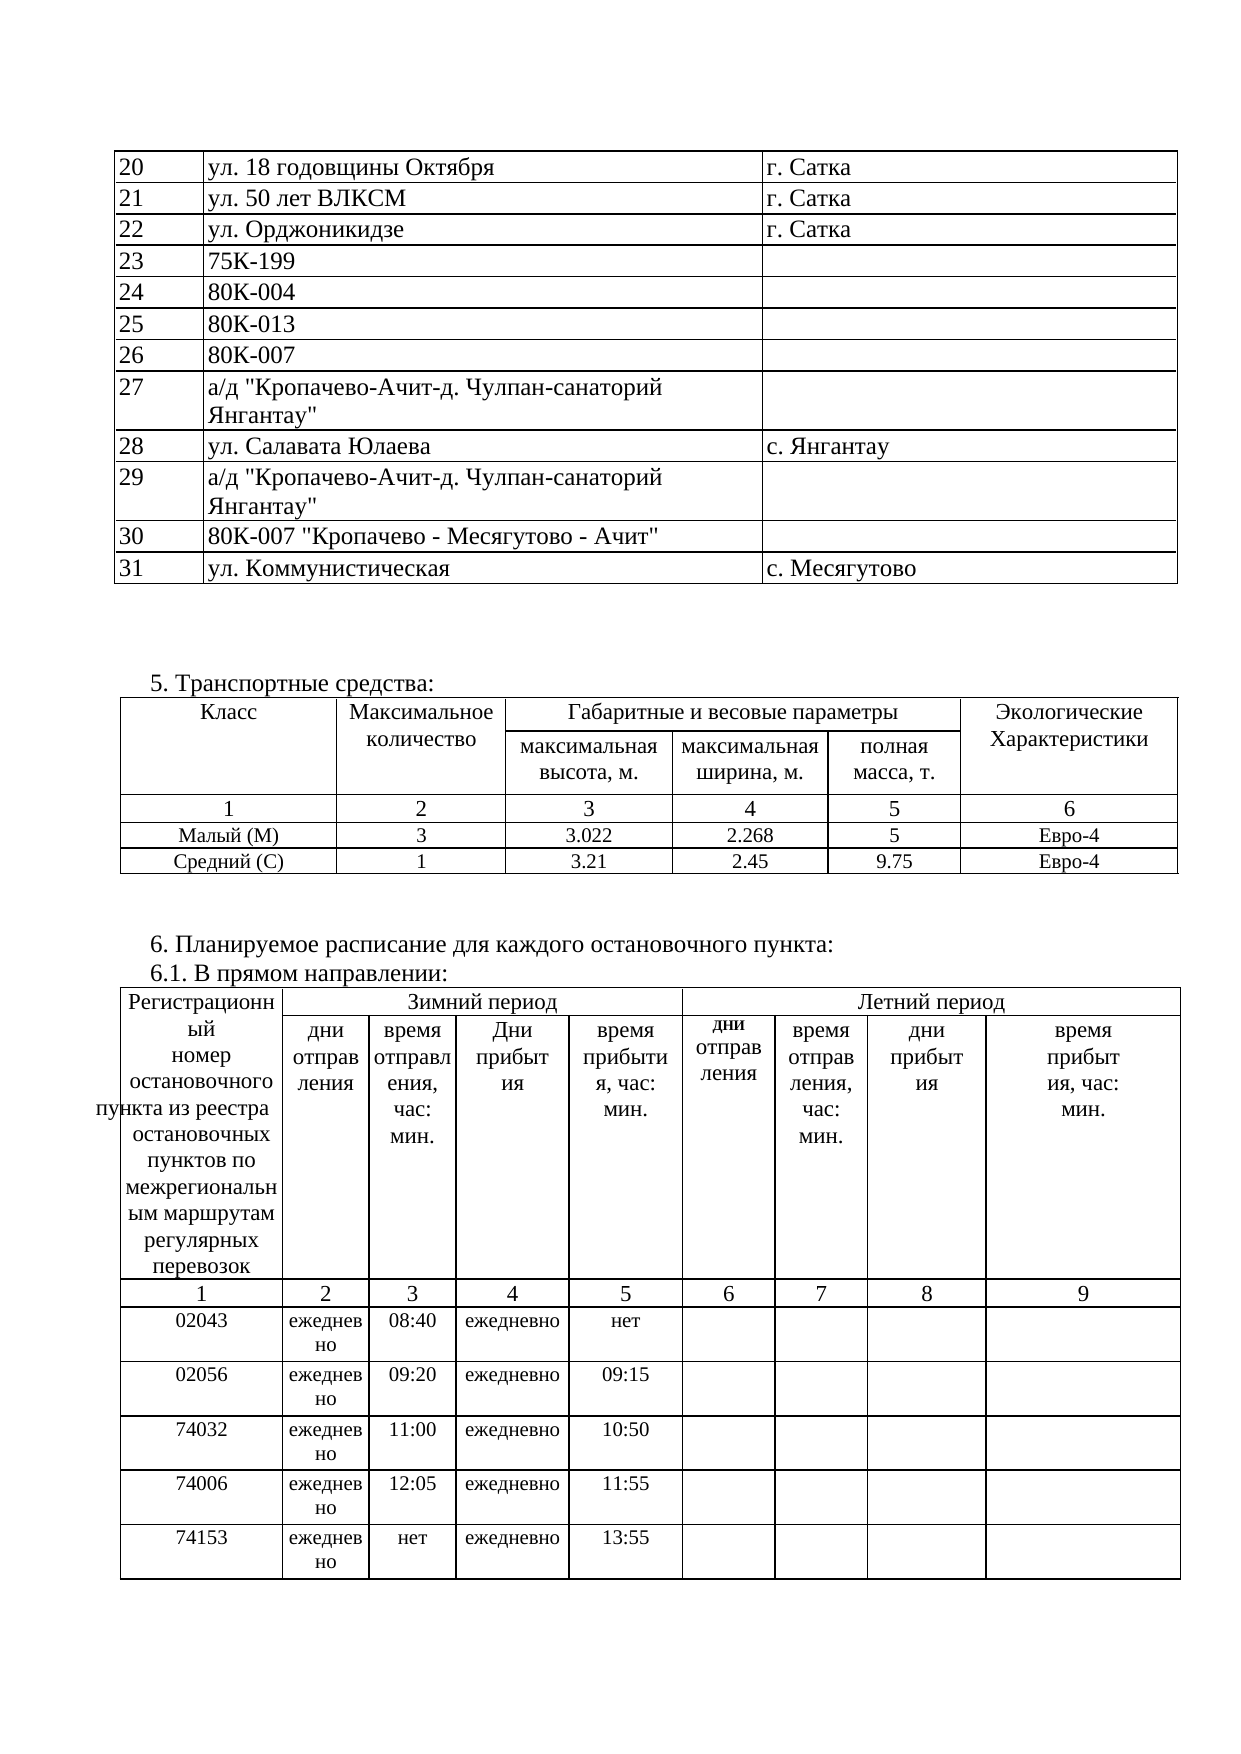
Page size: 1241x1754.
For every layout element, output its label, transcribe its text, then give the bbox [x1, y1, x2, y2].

table_cell а/д "Кропачево-Ачит-д. Чулпан-санаторий Янгантау" [204, 372, 762, 429]
table_cell ежедневно [457, 1525, 568, 1578]
table_cell нет [570, 1308, 682, 1361]
table_cell 74032 [121, 1417, 282, 1469]
table_cell 75К-199 [204, 246, 762, 276]
table_cell [763, 370, 1177, 429]
table_cell 20 [115, 152, 203, 181]
table_cell ул. Салавата Юлаева [204, 431, 762, 461]
table_cell 6 [961, 795, 1177, 821]
table_cell дни отправ ления [283, 1016, 368, 1278]
table_cell 08:40 [370, 1308, 455, 1361]
table_cell 5 [570, 1280, 682, 1306]
table_cell [776, 1471, 867, 1524]
table_cell [868, 1417, 985, 1469]
table_cell Евро-4 [961, 823, 1177, 847]
table_cell 02056 [121, 1362, 282, 1415]
table_cell полная масса, т. [829, 732, 960, 793]
table_cell 5 [829, 795, 960, 821]
table_cell 2.45 [673, 849, 827, 873]
table_cell с. Янгантау [763, 429, 1177, 461]
table_cell 21 [115, 183, 203, 213]
table_cell [683, 1417, 774, 1469]
table_header Экологические Характеристики [961, 698, 1177, 793]
table_cell ежедневно [283, 1417, 368, 1469]
table_cell ул. 50 лет ВЛКСМ [204, 183, 762, 213]
table_cell 9 [987, 1280, 1180, 1306]
table_cell 23 [115, 245, 203, 276]
table_cell 10:50 [570, 1417, 682, 1469]
table_header Регистрационный номер остановочного пункта из реестра остановочных пунктов по межрегиональным маршрутам регулярных перевозок [121, 988, 282, 1278]
table_cell 29 [115, 462, 203, 520]
table_cell ежедневно [457, 1362, 568, 1415]
table_cell 6 [683, 1280, 774, 1306]
table_cell 25 [115, 308, 203, 339]
table_cell с. Месягутово [763, 551, 1177, 583]
table_cell 31 [115, 552, 203, 583]
table_cell ежедневно [283, 1308, 368, 1361]
table_cell 27 [115, 371, 203, 429]
table_cell 7 [776, 1280, 867, 1306]
table_cell [776, 1525, 867, 1578]
table_cell время прибыт ия, час: мин. [987, 1016, 1180, 1278]
table_cell максимальная высота, м. [506, 732, 672, 793]
table_cell [776, 1362, 867, 1415]
table_header Зимний период [283, 988, 682, 1015]
table_cell [763, 520, 1177, 551]
table_cell Средний (С) [121, 849, 336, 873]
table_cell 80К-007 [204, 340, 762, 370]
table_cell [763, 276, 1177, 307]
table_header Класс [121, 698, 336, 793]
table_cell 1 [337, 849, 505, 873]
table_cell г. Сатка [763, 181, 1177, 213]
table_cell максимальная ширина, м. [673, 732, 827, 793]
table_cell [868, 1308, 985, 1361]
table_cell 80К-013 [204, 309, 762, 339]
table_cell [776, 1308, 867, 1361]
table_cell 3 [337, 823, 505, 847]
table_cell ежедневно [457, 1308, 568, 1361]
table_cell а/д "Кропачево-Ачит-д. Чулпан-санаторий Янгантау" [204, 462, 762, 520]
table_cell ул. 18 годовщины Октября [204, 152, 762, 181]
table_cell [987, 1525, 1180, 1578]
table_cell 4 [673, 795, 827, 821]
table_cell ежедневно [283, 1362, 368, 1415]
table_cell 26 [115, 340, 203, 370]
text 6.1. В прямом направлении: [150, 958, 1090, 987]
table_cell [987, 1308, 1180, 1361]
text 5. Транспортные средства: [150, 668, 1090, 697]
table_cell 5 [829, 823, 960, 847]
table_cell [987, 1471, 1180, 1524]
table_cell 22 [115, 214, 203, 244]
table_cell г. Сатка [763, 152, 1177, 181]
table_cell [868, 1362, 985, 1415]
table_cell [868, 1471, 985, 1524]
table_header Габаритные и весовые параметры [506, 698, 960, 730]
table_cell 2 [283, 1280, 368, 1306]
table_cell ул. Коммунистическая [204, 553, 762, 583]
table_cell Дни прибыт ия [457, 1016, 568, 1278]
table_cell время отправл ения, час: мин. [370, 1016, 455, 1278]
table_cell 80К-007 "Кропачево - Месягутово - Ачит" [204, 521, 762, 551]
table_cell ул. Орджоникидзе [204, 215, 762, 244]
table_cell [683, 1362, 774, 1415]
text 6. Планируемое расписание для каждого остановочного пункта: [150, 929, 1090, 958]
table_cell ежедневно [283, 1525, 368, 1578]
table_cell 3.022 [506, 823, 672, 847]
table_cell 13:55 [570, 1525, 682, 1578]
table_cell время прибыти я, час: мин. [570, 1016, 682, 1278]
table_cell 80К-004 [204, 277, 762, 307]
table_cell 74153 [121, 1525, 282, 1578]
table_cell 9.75 [829, 849, 960, 873]
table_cell ДНИ отправ ления [683, 1016, 774, 1278]
table_cell 09:20 [370, 1362, 455, 1415]
table_cell [868, 1525, 985, 1578]
table_cell 11:55 [570, 1471, 682, 1524]
table_cell 2.268 [673, 823, 827, 847]
table_cell [987, 1417, 1180, 1469]
table_cell ежедневно [457, 1471, 568, 1524]
table_cell 11:00 [370, 1417, 455, 1469]
table_cell 8 [868, 1280, 985, 1306]
table_cell г. Сатка [763, 213, 1177, 244]
table_cell 24 [115, 277, 203, 307]
table_cell [683, 1308, 774, 1361]
table_cell [776, 1417, 867, 1469]
table_cell [683, 1471, 774, 1524]
table_cell [683, 1525, 774, 1578]
table_cell нет [370, 1525, 455, 1578]
table_cell 74006 [121, 1471, 282, 1524]
table_cell дни прибыт ия [868, 1016, 985, 1278]
table_cell [763, 307, 1177, 339]
table_cell 4 [457, 1280, 568, 1306]
table_cell 28 [115, 430, 203, 461]
table_cell время отправ ления, час: мин. [776, 1016, 867, 1278]
table_cell 02043 [121, 1308, 282, 1361]
table_cell [763, 339, 1177, 370]
table_cell 09:15 [570, 1362, 682, 1415]
table_cell [763, 244, 1177, 276]
table_cell [763, 461, 1177, 520]
table_header Летний период [683, 988, 1180, 1015]
table_cell 3 [506, 795, 672, 821]
table_cell 12:05 [370, 1471, 455, 1524]
table_cell ежедневно [457, 1417, 568, 1469]
table_cell 1 [121, 795, 336, 821]
table_cell 2 [337, 795, 505, 821]
table_cell [987, 1362, 1180, 1415]
table_cell Евро-4 [961, 849, 1177, 873]
table_header Максимальное количество [337, 698, 505, 793]
table_cell 30 [115, 521, 203, 551]
table_cell Малый (М) [121, 823, 336, 847]
table_cell 3 [370, 1280, 455, 1306]
table_cell ежедневно [283, 1471, 368, 1524]
table_cell 3.21 [506, 849, 672, 873]
table_cell 1 [121, 1280, 282, 1306]
